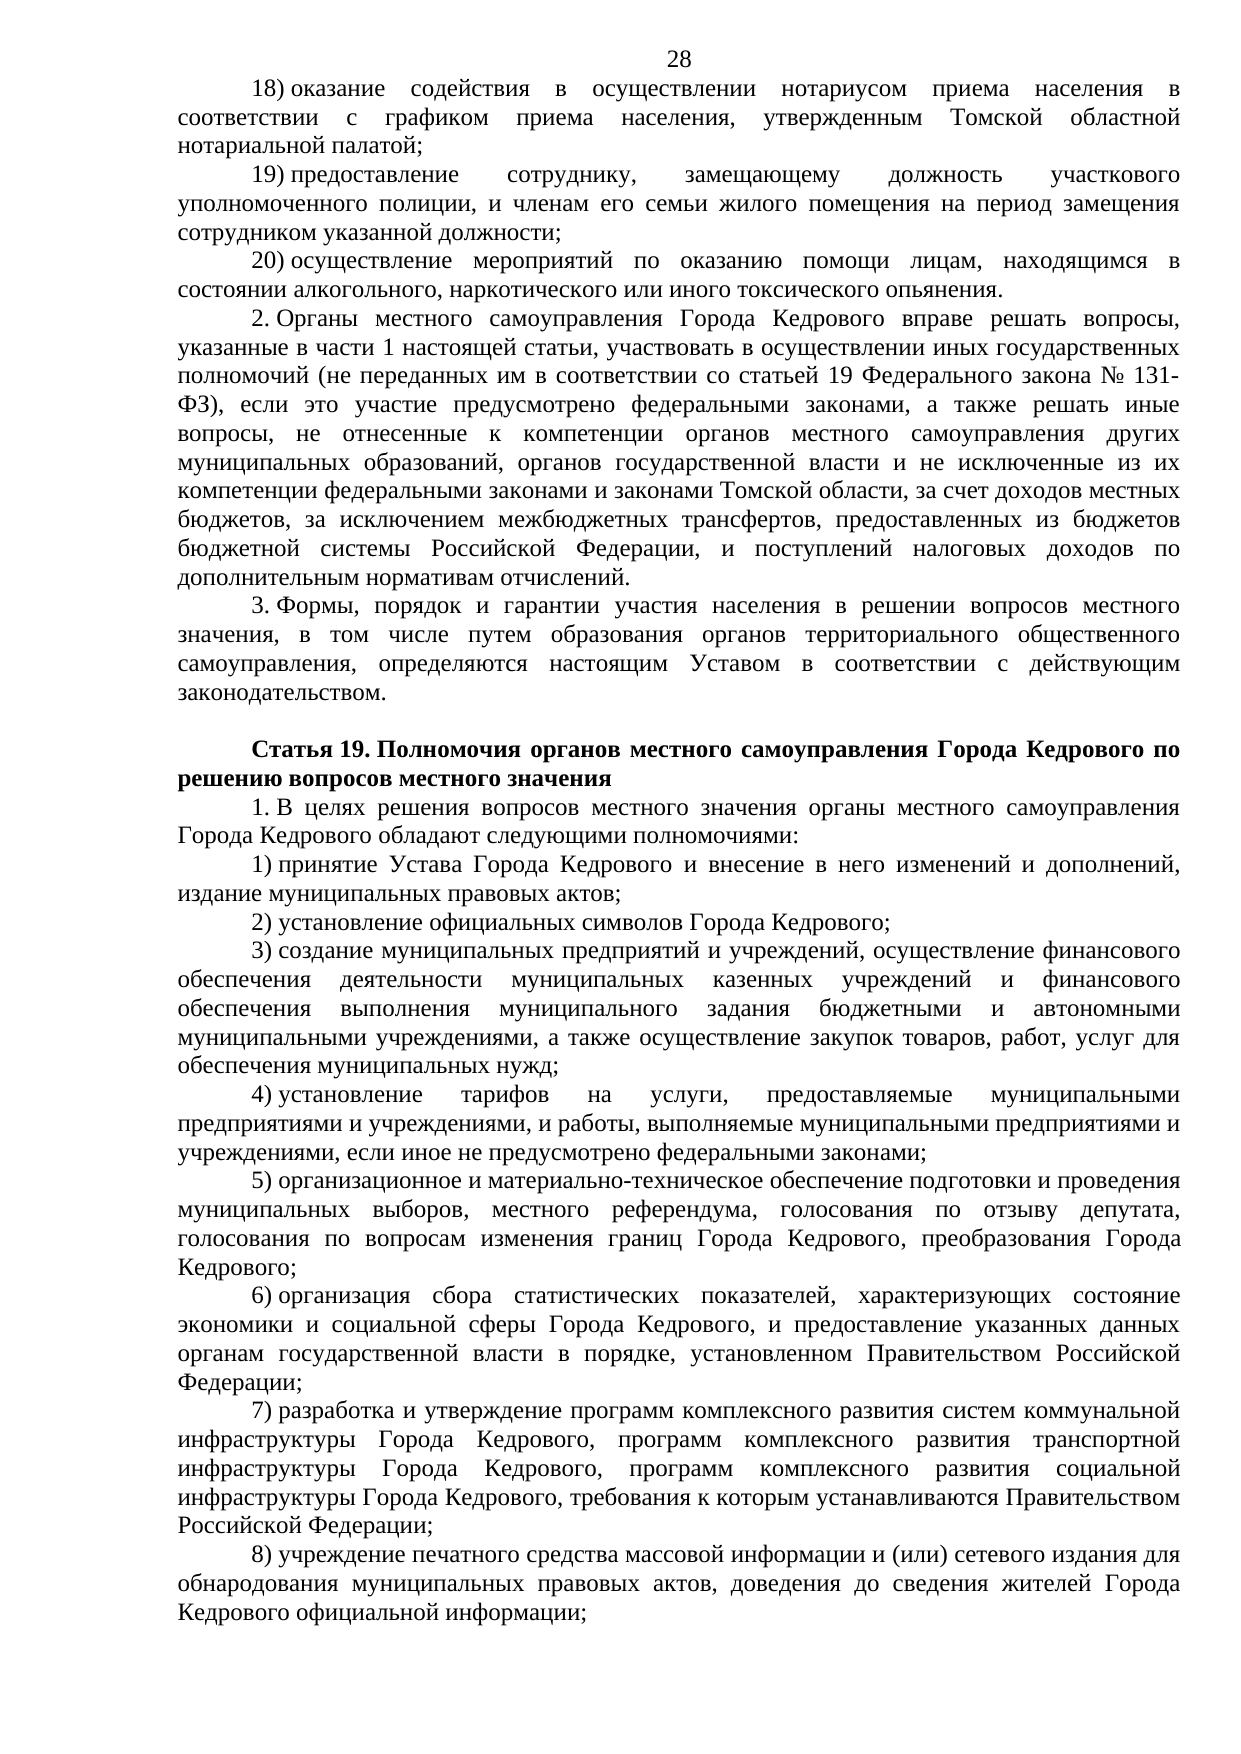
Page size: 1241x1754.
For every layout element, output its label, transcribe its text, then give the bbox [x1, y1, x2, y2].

text 4) установление тарифов на услуги, предоставляемые муниципальными предприятиями и учреждениями, и работы, выполняемые муниципальными предприятиями и учреждениями, если иное не предусмотрено федеральными законами; [177, 1079, 1181, 1166]
text 7) разработка и утверждение программ комплексного развития систем коммунальной инфраструктуры Города Кедрового, программ комплексного развития транспортной инфраструктуры Города Кедрового, программ комплексного развития социальной инфраструктуры Города Кедрового, требования к которым устанавливаются Правительством Российской Федерации; [177, 1396, 1181, 1539]
text 3) создание муниципальных предприятий и учреждений, осуществление финансового обеспечения деятельности муниципальных казенных учреждений и финансового обеспечения выполнения муниципального задания бюджетными и автономными муниципальными учреждениями, а также осуществление закупок товаров, работ, услуг для обеспечения муниципальных нужд; [177, 936, 1181, 1079]
text 18) оказание содействия в осуществлении нотариусом приема населения в соответствии с графиком приема населения, утвержденным Томской областной нотариальной палатой; [177, 73, 1181, 159]
text 5) организационное и материально-техническое обеспечение подготовки и проведения муниципальных выборов, местного референдума, голосования по отзыву депутата, голосования по вопросам изменения границ Города Кедрового, преобразования Города Кедрового; [177, 1166, 1181, 1281]
text 1) принятие Устава Города Кедрового и внесение в него изменений и дополнений, издание муниципальных правовых актов; [177, 849, 1181, 907]
text 8) учреждение печатного средства массовой информации и (или) сетевого издания для обнародования муниципальных правовых актов, доведения до сведения жителей Города Кедрового официальной информации; [177, 1539, 1181, 1626]
text 20) осуществление мероприятий по оказанию помощи лицам, находящимся в состоянии алкогольного, наркотического или иного токсического опьянения. [177, 246, 1181, 303]
text 2) установление официальных символов Города Кедрового; [177, 907, 1181, 936]
text 6) организация сбора статистических показателей, характеризующих состояние экономики и социальной сферы Города Кедрового, и предоставление указанных данных органам государственной власти в порядке, установленном Правительством Российской Федерации; [177, 1281, 1181, 1396]
text 2. Органы местного самоуправления Города Кедрового вправе решать вопросы, указанные в части 1 настоящей статьи, участвовать в осуществлении иных государственных полномочий (не переданных им в соответствии со статьей 19 Федерального закона № 131-ФЗ), если это участие предусмотрено федеральными законами, а также решать иные вопросы, не отнесенные к компетенции органов местного самоуправления других муниципальных образований, органов государственной власти и не исключенные из их компетенции федеральными законами и законами Томской области, за счет доходов местных бюджетов, за исключением межбюджетных трансфертов, предоставленных из бюджетов бюджетной системы Российской Федерации, и поступлений налоговых доходов по дополнительным нормативам отчислений. [177, 303, 1181, 591]
subtitle Статья 19. Полномочия органов местного самоуправления Города Кедрового по решению вопросов местного значения [177, 734, 1181, 792]
text 19) предоставление сотруднику, замещающему должность участкового уполномоченного полиции, и членам его семьи жилого помещения на период замещения сотрудником указанной должности; [177, 159, 1181, 246]
text 1. В целях решения вопросов местного значения органы местного самоуправления Города Кедрового обладают следующими полномочиями: [177, 792, 1181, 849]
text 3. Формы, порядок и гарантии участия населения в решении вопросов местного значения, в том числе путем образования органов территориального общественного самоуправления, определяются настоящим Уставом в соответствии с действующим законодательством. [177, 591, 1181, 706]
